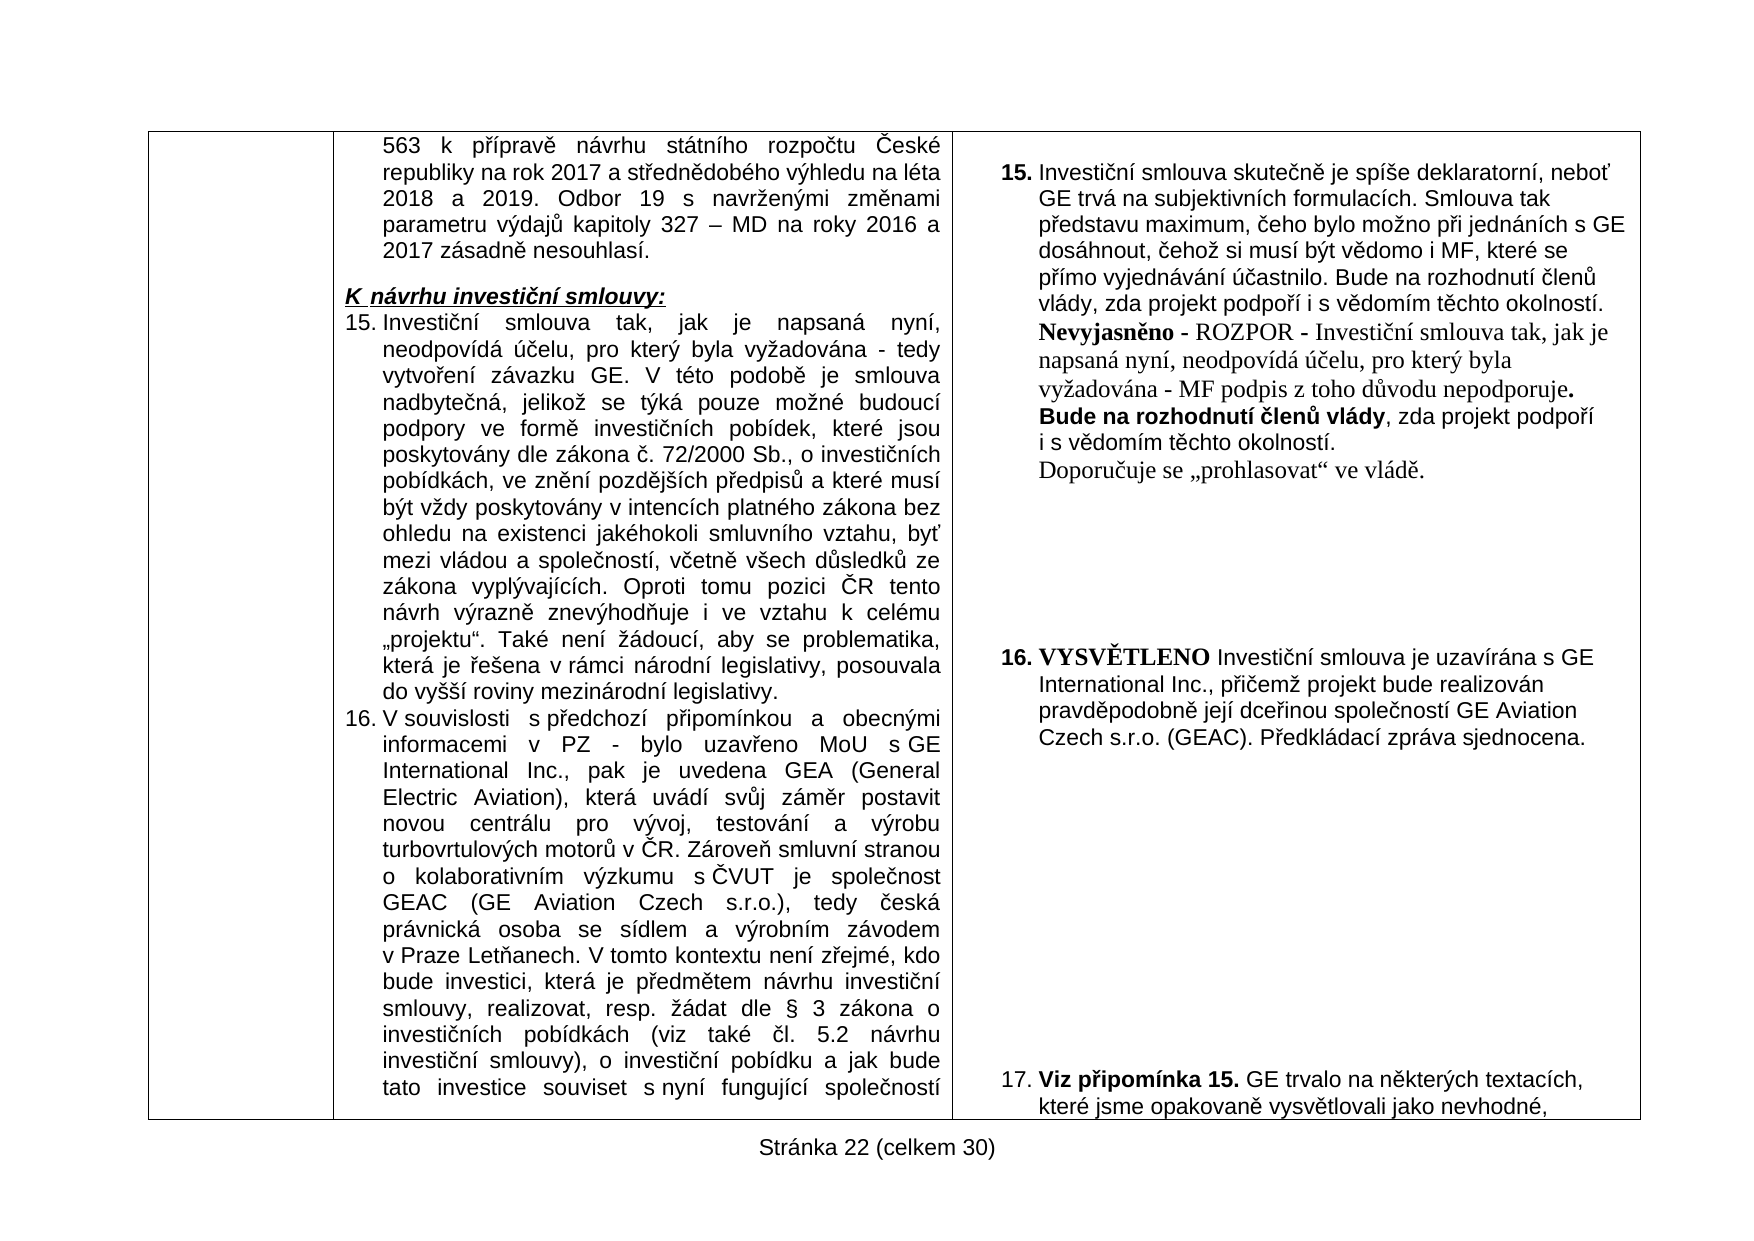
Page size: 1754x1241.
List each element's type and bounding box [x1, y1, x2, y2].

table_cell [334, 132, 952, 1119]
table_cell [953, 132, 1640, 1119]
table_cell [149, 132, 333, 1119]
